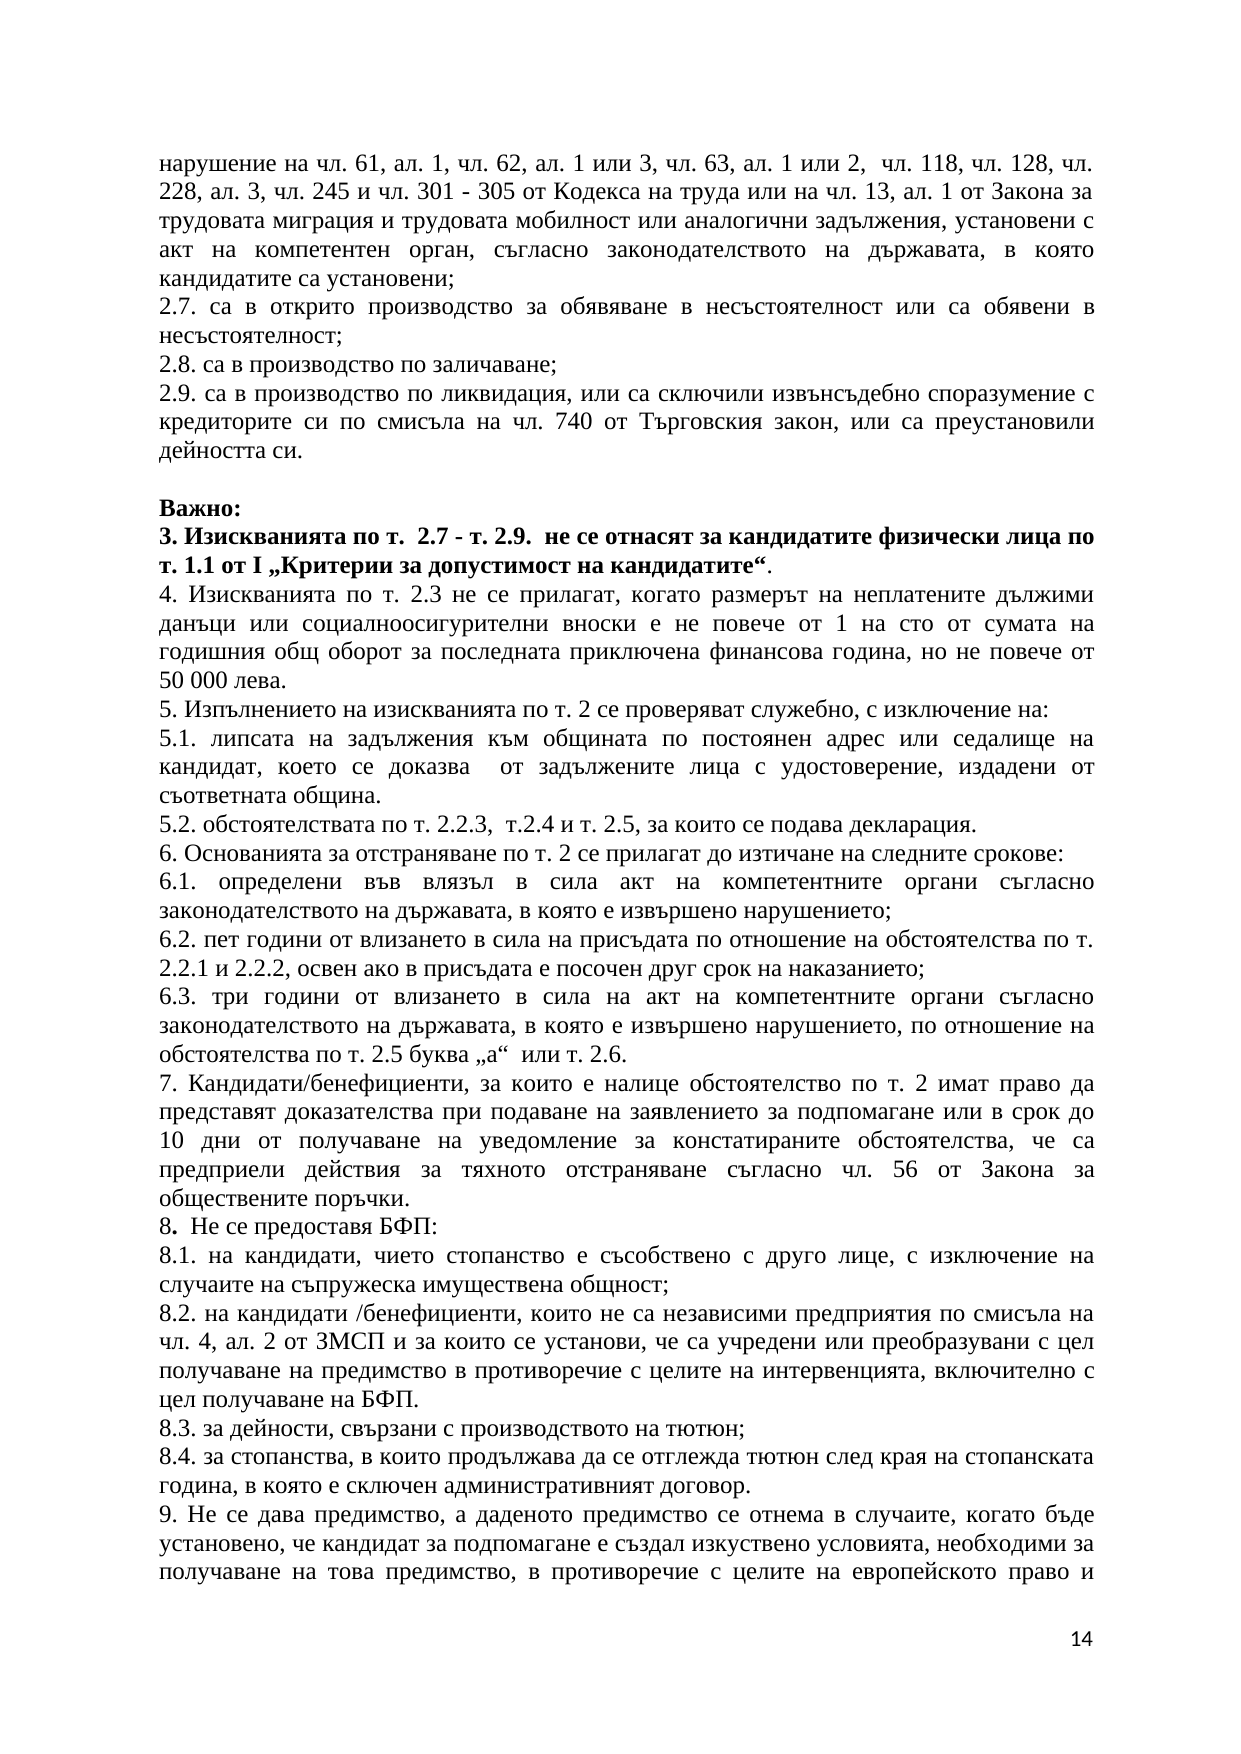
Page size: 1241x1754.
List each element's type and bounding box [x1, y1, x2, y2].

table_header [148, 148, 1107, 1585]
